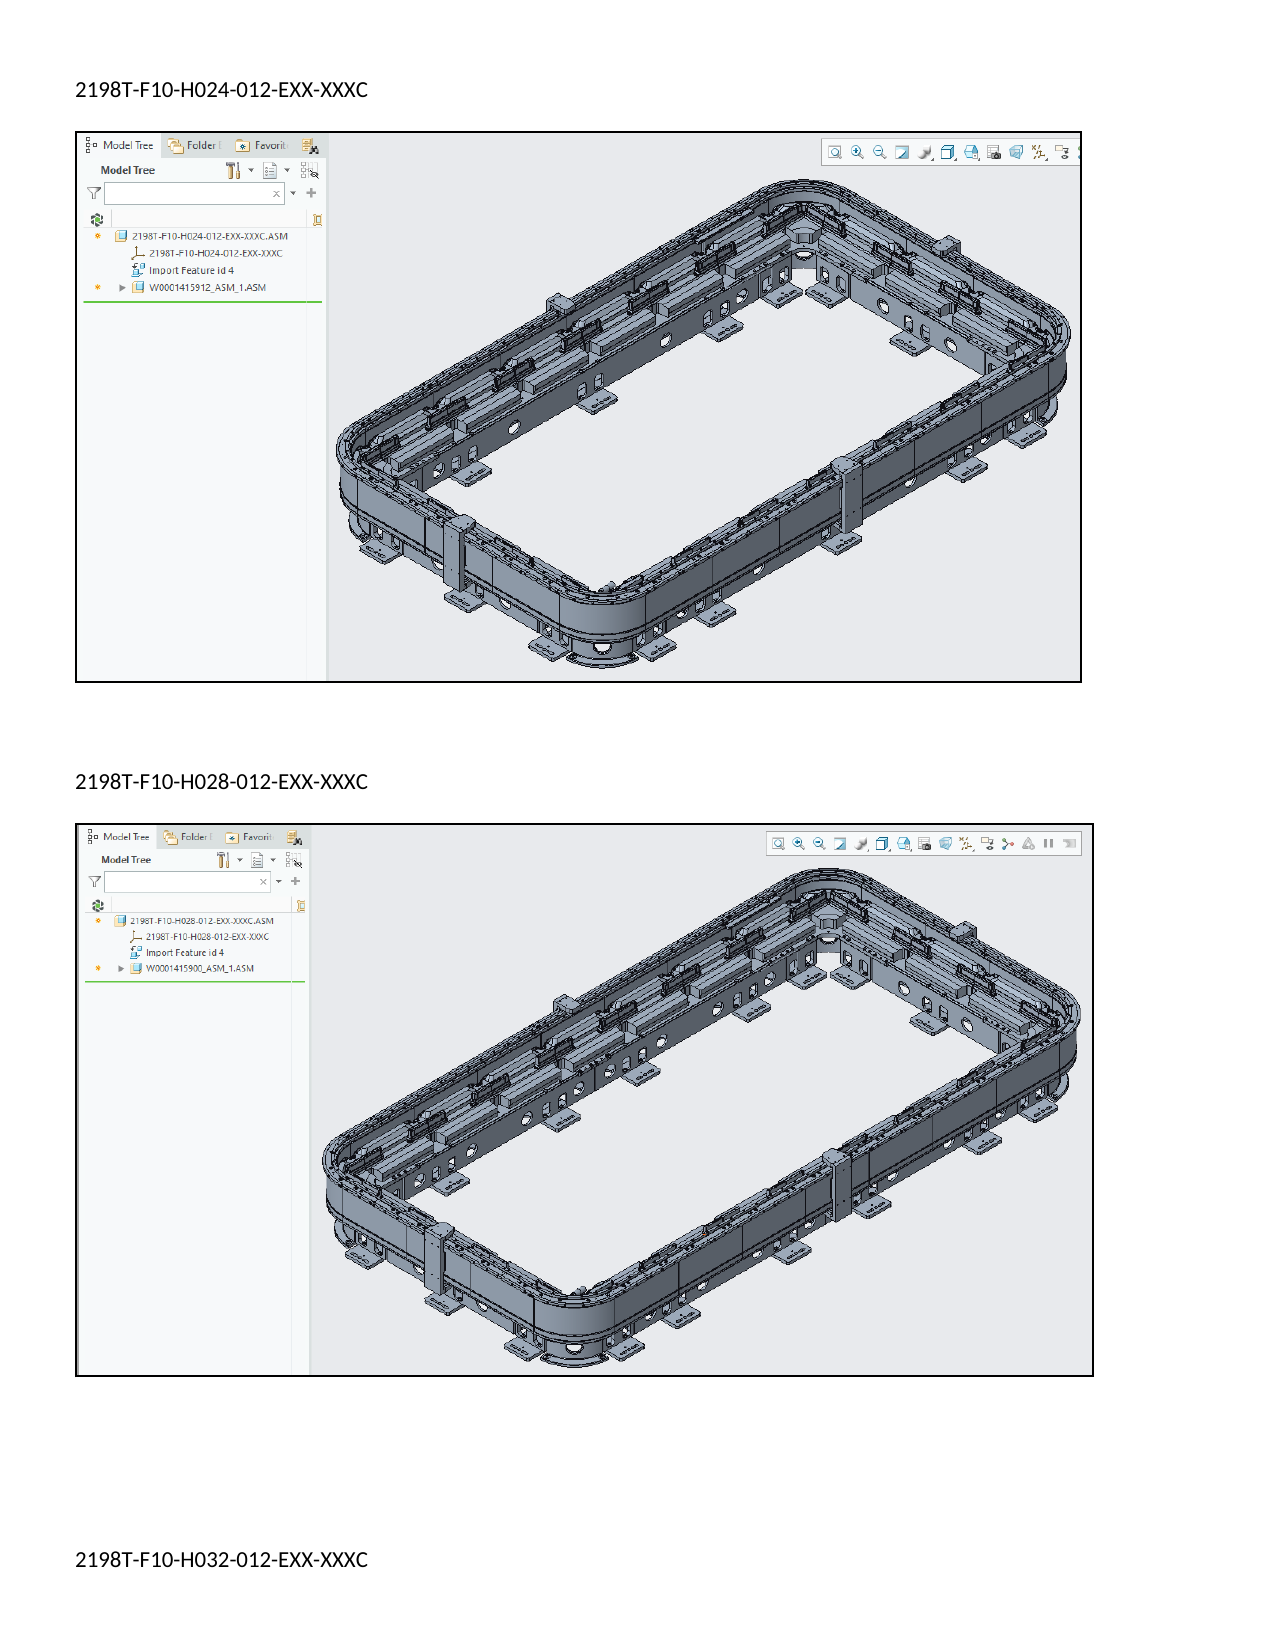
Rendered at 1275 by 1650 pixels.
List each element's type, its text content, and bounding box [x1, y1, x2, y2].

picture [77, 133, 1080, 681]
text 2198T-F10-H032-012-EXX-XXXC [75, 1546, 1200, 1573]
picture [77, 825, 1092, 1375]
text 2198T-F10-H028-012-EXX-XXXC [75, 767, 1200, 795]
text 2198T-F10-H024-012-EXX-XXXC [75, 75, 1200, 103]
